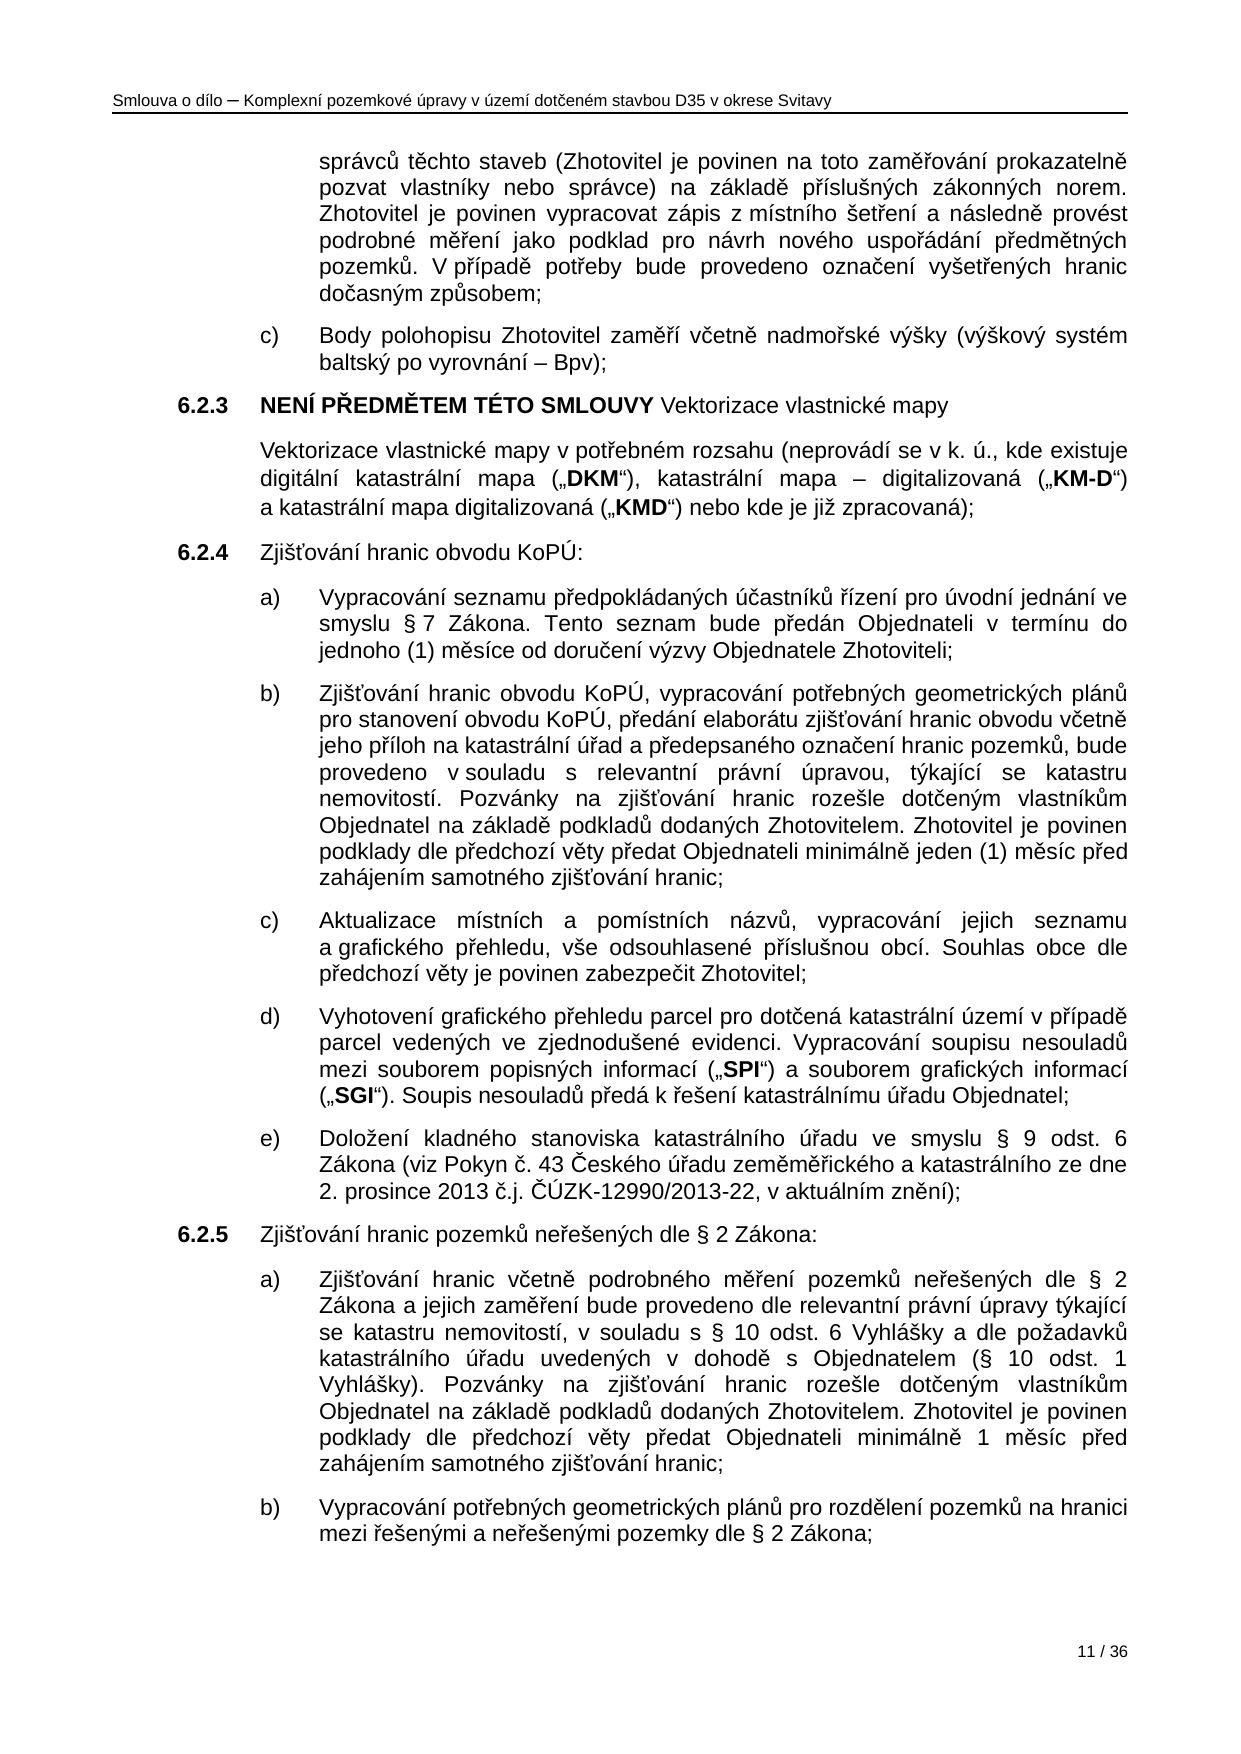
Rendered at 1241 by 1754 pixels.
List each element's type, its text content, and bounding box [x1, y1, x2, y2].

list Vyhotovení grafického přehledu parcel pro dotčená katastrální území v případě parcel vedených ve zjednodušené evidenci. Vypracování soupisu nesouladů mezi souborem popisných informací („SPI“) a souborem grafických informací („SGI“). Soupis nesouladů předá k řešení katastrálnímu úřadu Objednatel; [260, 1003, 1128, 1108]
text Zjišťování hranic pozemků neřešených dle § 2 Zákona: [177, 1221, 1128, 1247]
list Body polohopisu Zhotovitel zaměří včetně nadmořské výšky (výškový systém baltský po vyrovnání – Bpv); [260, 322, 1128, 375]
list Zjišťování hranic obvodu KoPÚ, vypracování potřebných geometrických plánů pro stanovení obvodu KoPÚ, předání elaborátu zjišťování hranic obvodu včetně jeho příloh na katastrální úřad a předepsaného označení hranic pozemků, bude provedeno v souladu s relevantní právní úpravou, týkající se katastru nemovitostí. Pozvánky na zjišťování hranic rozešle dotčeným vlastníkům Objednatel na základě podkladů dodaných Zhotovitelem. Zhotovitel je povinen podklady dle předchozí věty předat Objednateli minimálně jeden (1) měsíc před zahájením samotného zjišťování hranic; [260, 680, 1128, 891]
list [260, 148, 1128, 306]
list Doložení kladného stanoviska katastrálního úřadu ve smyslu § 9 odst. 6 Zákona (viz Pokyn č. 43 Českého úřadu zeměměřického a katastrálního ze dne 2. prosince 2013 č.j. ČÚZK-12990/2013-22, v aktuálním znění); [260, 1125, 1128, 1204]
text NENÍ PŘEDMĚTEM TÉTO SMLOUVY Vektorizace vlastnické mapy [177, 392, 1128, 418]
list Zjišťování hranic včetně podrobného měření pozemků neřešených dle § 2 Zákona a jejich zaměření bude provedeno dle relevantní právní úpravy týkající se katastru nemovitostí, v souladu s § 10 odst. 6 Vyhlášky a dle požadavků katastrálního úřadu uvedených v dohodě s Objednatelem (§ 10 odst. 1 Vyhlášky). Pozvánky na zjišťování hranic rozešle dotčeným vlastníkům Objednatel na základě podkladů dodaných Zhotovitelem. Zhotovitel je povinen podklady dle předchozí věty předat Objednateli minimálně 1 měsíc před zahájením samotného zjišťování hranic; [260, 1266, 1128, 1477]
list Vektorizace vlastnické mapy v potřebném rozsahu (neprovádí se v k. ú., kde existuje digitální katastrální mapa („DKM“), katastrální mapa – digitalizovaná („KM-D“) a katastrální mapa digitalizovaná („KMD“) nebo kde je již zpracovaná); [260, 437, 1128, 520]
list Vypracování seznamu předpokládaných účastníků řízení pro úvodní jednání ve smyslu § 7 Zákona. Tento seznam bude předán Objednateli v termínu do jednoho (1) měsíce od doručení výzvy Objednatele Zhotoviteli; [260, 584, 1128, 663]
text Zjišťování hranic obvodu KoPÚ: [177, 539, 1128, 565]
list Aktualizace místních a pomístních názvů, vypracování jejich seznamu a grafického přehledu, vše odsouhlasené příslušnou obcí. Souhlas obce dle předchozí věty je povinen zabezpečit Zhotovitel; [260, 907, 1128, 986]
list Vypracování potřebných geometrických plánů pro rozdělení pozemků na hranici mezi řešenými a neřešenými pozemky dle § 2 Zákona; [260, 1493, 1128, 1546]
